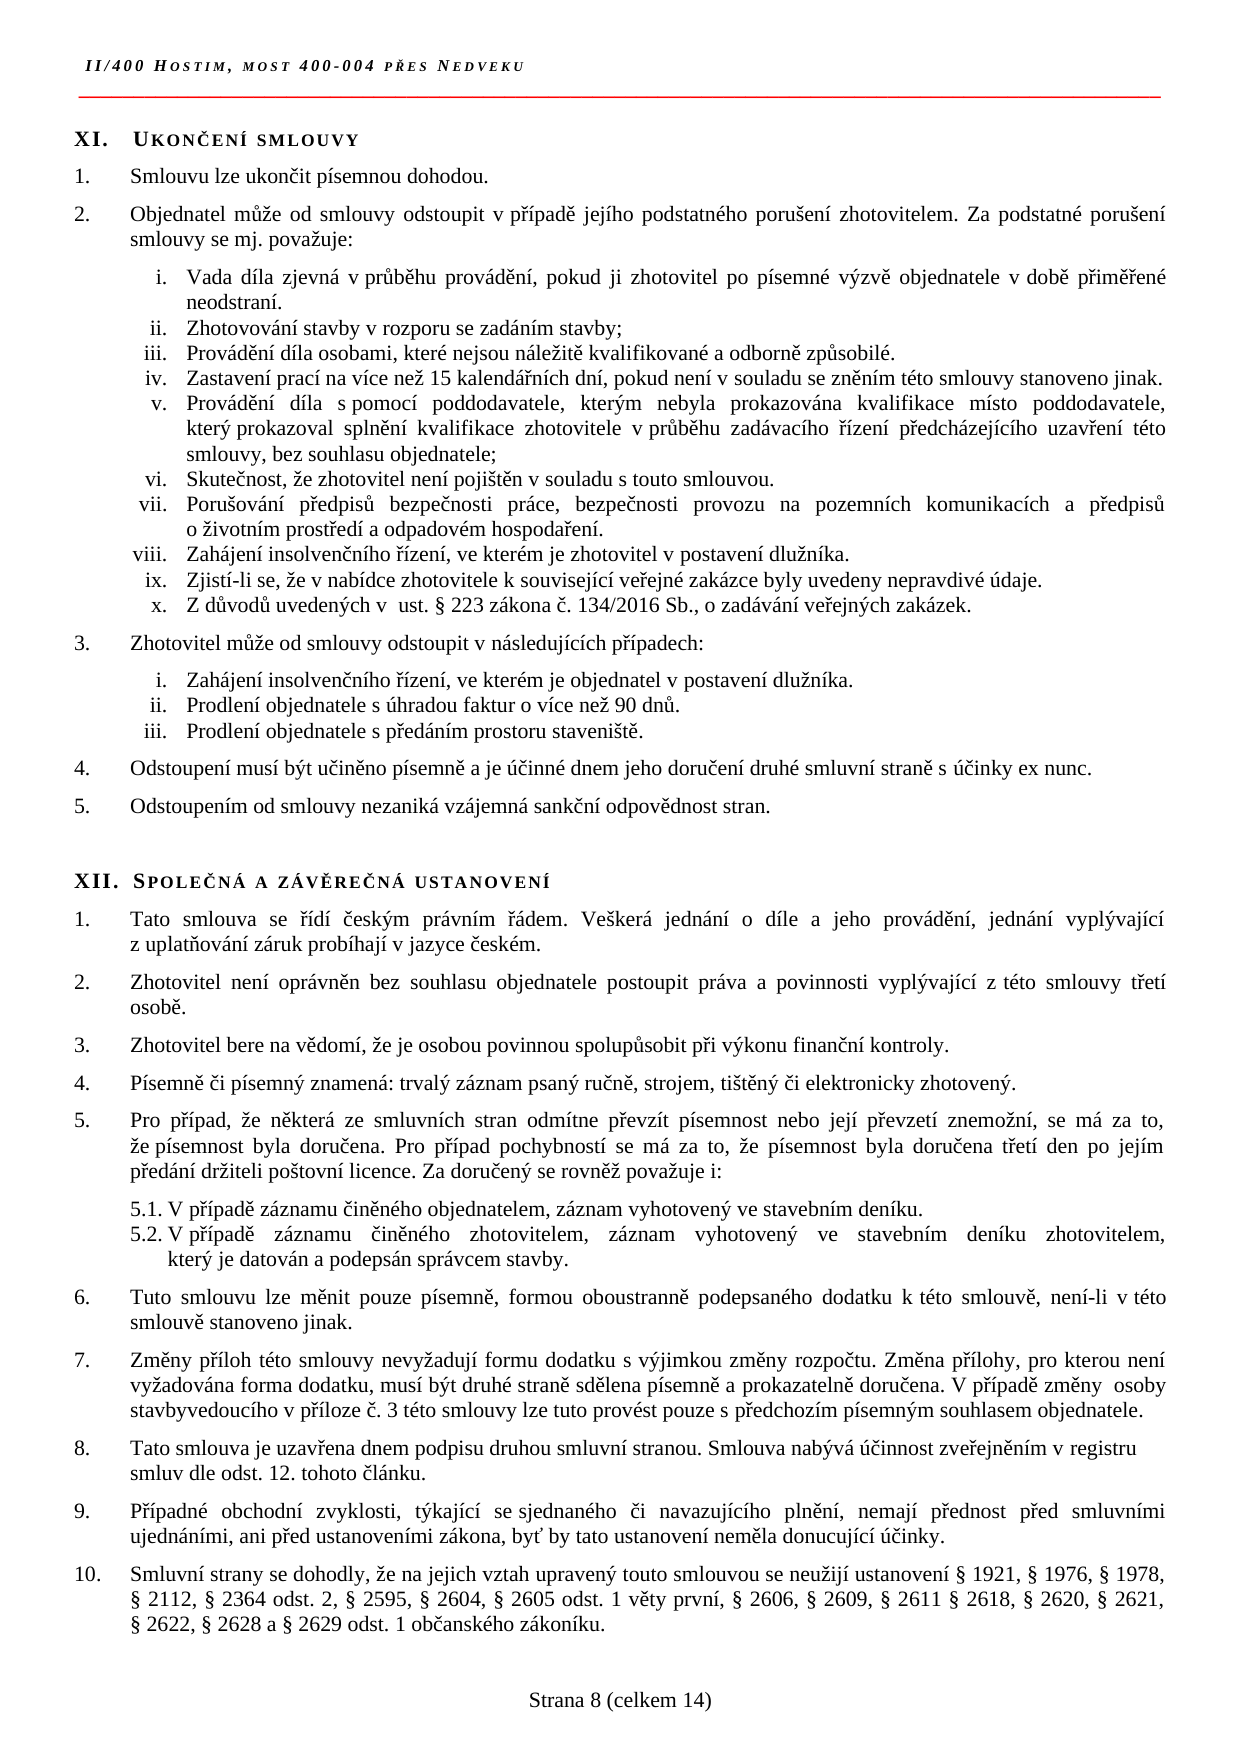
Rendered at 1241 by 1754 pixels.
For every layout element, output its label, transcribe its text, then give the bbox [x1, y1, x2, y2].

list Společná a závěrečná ustanovení [74, 868, 1166, 894]
list Zahájení insolvenčního řízení, ve kterém je zhotovitel v postavení dlužníka. [167, 541, 1166, 567]
list Zhotovování stavby v rozporu se zadáním stavby; [167, 314, 1166, 340]
list Smlouvu lze ukončit písemnou dohodou. [74, 163, 1166, 189]
list Případné obchodní zvyklosti, týkající se sjednaného či navazujícího plnění, nemají přednost před smluvními ujednáními, ani před ustanoveními zákona, byť by tato ustanovení neměla donucující účinky. [74, 1498, 1166, 1548]
list Odstoupení musí být učiněno písemně a je účinné dnem jeho doručení druhé smluvní straně s účinky ex nunc. [74, 755, 1166, 781]
list V případě záznamu činěného objednatelem, záznam vyhotovený ve stavebním deníku. [130, 1196, 1166, 1221]
list Zhotovitel může od smlouvy odstoupit v následujících případech: [74, 629, 1166, 655]
list Provádění díla s pomocí poddodavatele, kterým nebyla prokazována kvalifikace místo poddodavatele, který prokazoval splnění kvalifikace zhotovitele v průběhu zadávacího řízení předcházejícího uzavření této smlouvy, bez souhlasu objednatele; [167, 390, 1166, 466]
list V případě záznamu činěného zhotovitelem, záznam vyhotovený ve stavebním deníku zhotovitelem, který je datován a podepsán správcem stavby. [130, 1221, 1166, 1271]
list Pro případ, že některá ze smluvních stran odmítne převzít písemnost nebo její převzetí znemožní, se má za to, že písemnost byla doručena. Pro případ pochybností se má za to, že písemnost byla doručena třetí den po jejím předání držiteli poštovní licence. Za doručený se rovněž považuje i: [74, 1107, 1166, 1183]
list Tuto smlouvu lze měnit pouze písemně, formou oboustranně podepsaného dodatku k této smlouvě, není-li v této smlouvě stanoveno jinak. [74, 1284, 1166, 1334]
list Zjistí-li se, že v nabídce zhotovitele k související veřejné zakázce byly uvedeny nepravdivé údaje. [167, 567, 1166, 592]
list Odstoupením od smlouvy nezaniká vzájemná sankční odpovědnost stran. [74, 793, 1166, 818]
list Zahájení insolvenčního řízení, ve kterém je objednatel v postavení dlužníka. [167, 667, 1166, 692]
list Zastavení prací na více než 15 kalendářních dní, pokud není v souladu se zněním této smlouvy stanoveno jinak. [167, 365, 1166, 390]
list Z důvodů uvedených v ust. § 223 zákona č. 134/2016 Sb., o zadávání veřejných zakázek. [167, 592, 1166, 617]
list Zhotovitel bere na vědomí, že je osobou povinnou spolupůsobit při výkonu finanční kontroly. [74, 1032, 1166, 1057]
list Zhotovitel není oprávněn bez souhlasu objednatele postoupit práva a povinnosti vyplývající z této smlouvy třetí osobě. [74, 969, 1166, 1019]
list Smluvní strany se dohodly, že na jejich vztah upravený touto smlouvou se neužijí ustanovení § 1921, § 1976, § 1978, § 2112, § 2364 odst. 2, § 2595, § 2604, § 2605 odst. 1 věty první, § 2606, § 2609, § 2611 § 2618, § 2620, § 2621, § 2622, § 2628 a § 2629 odst. 1 občanského zákoníku. [74, 1561, 1166, 1636]
list Vada díla zjevná v průběhu provádění, pokud ji zhotovitel po písemné výzvě objednatele v době přiměřené neodstraní. [167, 264, 1166, 314]
list Skutečnost, že zhotovitel není pojištěn v souladu s touto smlouvou. [167, 466, 1166, 491]
list Prodlení objednatele s úhradou faktur o více než 90 dnů. [167, 692, 1166, 718]
list Objednatel může od smlouvy odstoupit v případě jejího podstatného porušení zhotovitelem. Za podstatné porušení smlouvy se mj. považuje: [74, 201, 1166, 252]
list Porušování předpisů bezpečnosti práce, bezpečnosti provozu na pozemních komunikacích a předpisů o životním prostředí a odpadovém hospodaření. [167, 491, 1166, 541]
list Prodlení objednatele s předáním prostoru staveniště. [167, 718, 1166, 743]
list Změny příloh této smlouvy nevyžadují formu dodatku s výjimkou změny rozpočtu. Změna přílohy, pro kterou není vyžadována forma dodatku, musí být druhé straně sdělena písemně a prokazatelně doručena. V případě změny osoby stavbyvedoucího v příloze č. 3 této smlouvy lze tuto provést pouze s předchozím písemným souhlasem objednatele. [74, 1347, 1166, 1422]
list Ukončení smlouvy [74, 126, 1166, 151]
list Tato smlouva se řídí českým právním řádem. Veškerá jednání o díle a jeho provádění, jednání vyplývající z uplatňování záruk probíhají v jazyce českém. [74, 906, 1166, 957]
list Provádění díla osobami, které nejsou náležitě kvalifikované a odborně způsobilé. [167, 340, 1166, 365]
list Tato smlouva je uzavřena dnem podpisu druhou smluvní stranou. Smlouva nabývá účinnost zveřejněním v registru smluv dle odst. 12. tohoto článku. [74, 1435, 1166, 1485]
list Písemně či písemný znamená: trvalý záznam psaný ručně, strojem, tištěný či elektronicky zhotovený. [74, 1070, 1166, 1095]
